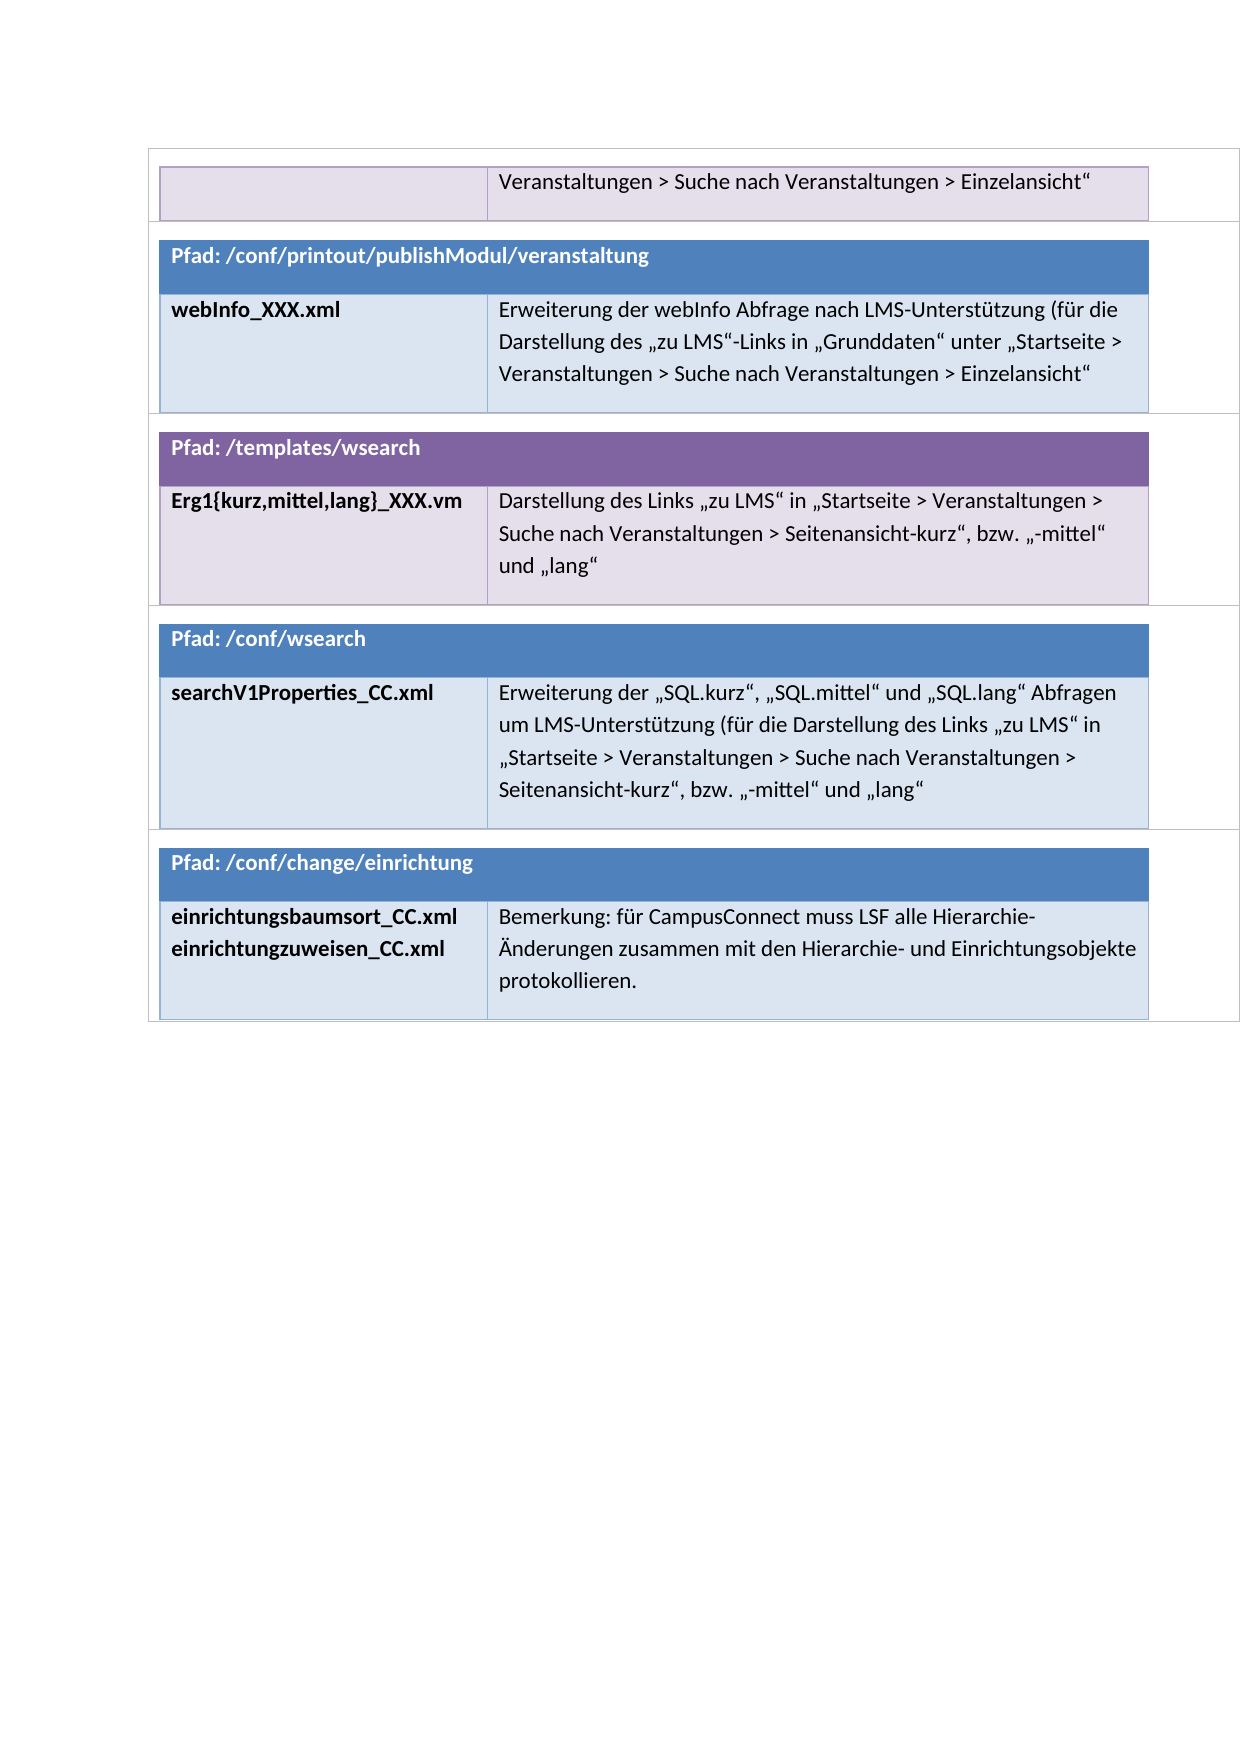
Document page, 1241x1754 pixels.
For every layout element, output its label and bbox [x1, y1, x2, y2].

table_cell [149, 222, 1239, 413]
table_cell [149, 414, 1239, 605]
table_cell [149, 830, 1239, 1021]
table_cell [149, 606, 1239, 829]
table_cell [149, 149, 1239, 221]
